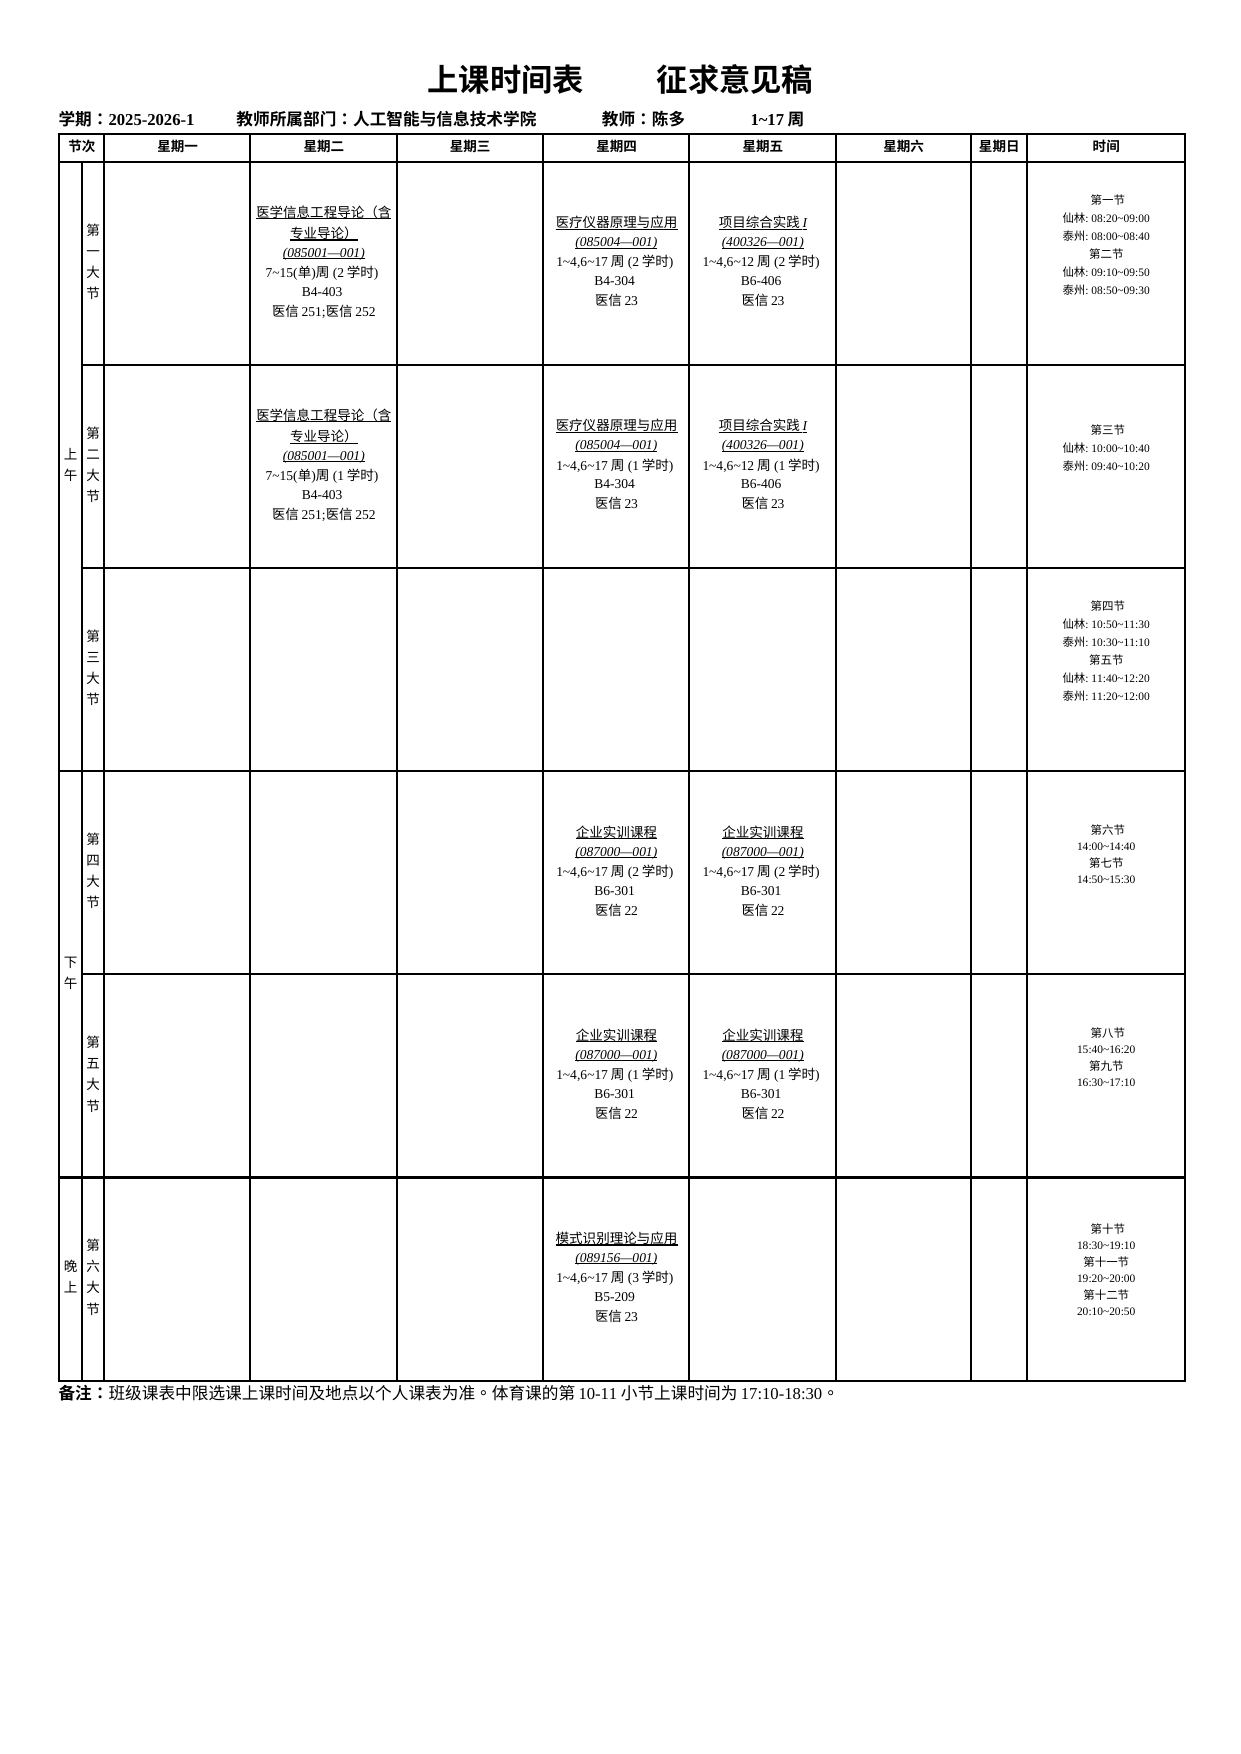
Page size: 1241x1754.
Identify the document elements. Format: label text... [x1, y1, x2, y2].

text 备注：班级课表中限选课上课时间及地点以个人课表为准。体育课的第10-11小节上课时间为17:10-18:30。 [58, 1382, 1182, 1404]
table_header 星期一 [105, 135, 249, 161]
table_header 星期五 [690, 135, 835, 161]
table_cell [251, 1179, 396, 1379]
table_cell [972, 163, 1026, 364]
text 学期：2025-2026-1 教师所属部门：人工智能与信息技术学院 教师：陈多 1~17周 [58, 107, 1182, 130]
table_cell [837, 163, 970, 364]
table_cell [972, 975, 1026, 1176]
table_header 星期二 [251, 135, 396, 161]
table_cell [105, 163, 249, 364]
table_cell [972, 366, 1026, 567]
table_cell [972, 569, 1026, 770]
table_cell 企业实训课程 (087000—001) 1~4,6~17周 (1学时) B6-301 医信22 [544, 975, 688, 1176]
table_cell 上午 [60, 163, 81, 770]
table_cell 第十节 18:30~19:10 第十一节 19:20~20:00 第十二节 20:10~20:50 [1028, 1179, 1184, 1379]
table_cell 企业实训课程 (087000—001) 1~4,6~17周 (2学时) B6-301 医信22 [544, 772, 688, 973]
table_cell 医疗仪器原理与应用 (085004—001) 1~4,6~17周 (2学时) B4-304 医信23 [544, 163, 688, 364]
table_cell [972, 1179, 1026, 1379]
table_header 星期六 [837, 135, 970, 161]
table_cell [251, 569, 396, 770]
table_header 星期四 [544, 135, 688, 161]
table_cell [972, 772, 1026, 973]
table_cell 医学信息工程导论（含专业导论） (085001—001) 7~15(单)周 (1学时) B4-403 医信251;医信252 [251, 366, 396, 567]
table_cell [398, 163, 542, 364]
table_header 时间 [1028, 135, 1184, 161]
table_cell [690, 569, 835, 770]
table_cell 第六节 14:00~14:40 第七节 14:50~15:30 [1028, 772, 1184, 973]
table_header 节次 [60, 135, 103, 161]
table_cell [398, 366, 542, 567]
table_cell [105, 1179, 249, 1379]
table_cell 下午 [60, 772, 81, 1176]
table_cell 第一大节 [83, 163, 103, 364]
table_cell 第八节 15:40~16:20 第九节 16:30~17:10 [1028, 975, 1184, 1176]
table_cell 第二大节 [83, 366, 103, 567]
table_cell [837, 1179, 970, 1379]
table_cell 第三节 仙林: 10:00~10:40 泰州: 09:40~10:20 [1028, 366, 1184, 567]
table_cell 企业实训课程 (087000—001) 1~4,6~17周 (2学时) B6-301 医信22 [690, 772, 835, 973]
table_cell [398, 1179, 542, 1379]
table_header 星期三 [398, 135, 542, 161]
table_cell [105, 569, 249, 770]
table_cell [105, 772, 249, 973]
text 上课时间表 征求意见稿 [58, 58, 1182, 101]
table_cell 医学信息工程导论（含专业导论） (085001—001) 7~15(单)周 (2学时) B4-403 医信251;医信252 [251, 163, 396, 364]
table_cell 医疗仪器原理与应用 (085004—001) 1~4,6~17周 (1学时) B4-304 医信23 [544, 366, 688, 567]
table_cell [544, 569, 688, 770]
table_cell [837, 975, 970, 1176]
table_cell [837, 366, 970, 567]
table_cell [837, 772, 970, 973]
table_cell [105, 366, 249, 567]
table_cell 项目综合实践I (400326—001) 1~4,6~12周 (1学时) B6-406 医信23 [690, 366, 835, 567]
table_cell [398, 772, 542, 973]
table_cell [398, 569, 542, 770]
table_header 星期日 [972, 135, 1026, 161]
table_cell 模式识别理论与应用 (089156—001) 1~4,6~17周 (3学时) B5-209 医信23 [544, 1179, 688, 1379]
table_cell 第三大节 [83, 569, 103, 770]
table_cell [690, 1179, 835, 1379]
table_cell 第一节 仙林: 08:20~09:00 泰州: 08:00~08:40 第二节 仙林: 09:10~09:50 泰州: 08:50~09:30 [1028, 163, 1184, 364]
table_cell [837, 569, 970, 770]
table_cell [398, 975, 542, 1176]
table_cell 第六大节 [83, 1179, 103, 1379]
table_cell 第四节 仙林: 10:50~11:30 泰州: 10:30~11:10 第五节 仙林: 11:40~12:20 泰州: 11:20~12:00 [1028, 569, 1184, 770]
table_cell 第四大节 [83, 772, 103, 973]
table_cell 晚上 [60, 1179, 81, 1379]
table_cell 项目综合实践I (400326—001) 1~4,6~12周 (2学时) B6-406 医信23 [690, 163, 835, 364]
table_cell [251, 975, 396, 1176]
table_cell 企业实训课程 (087000—001) 1~4,6~17周 (1学时) B6-301 医信22 [690, 975, 835, 1176]
table_cell [105, 975, 249, 1176]
table_cell [251, 772, 396, 973]
table_cell 第五大节 [83, 975, 103, 1176]
